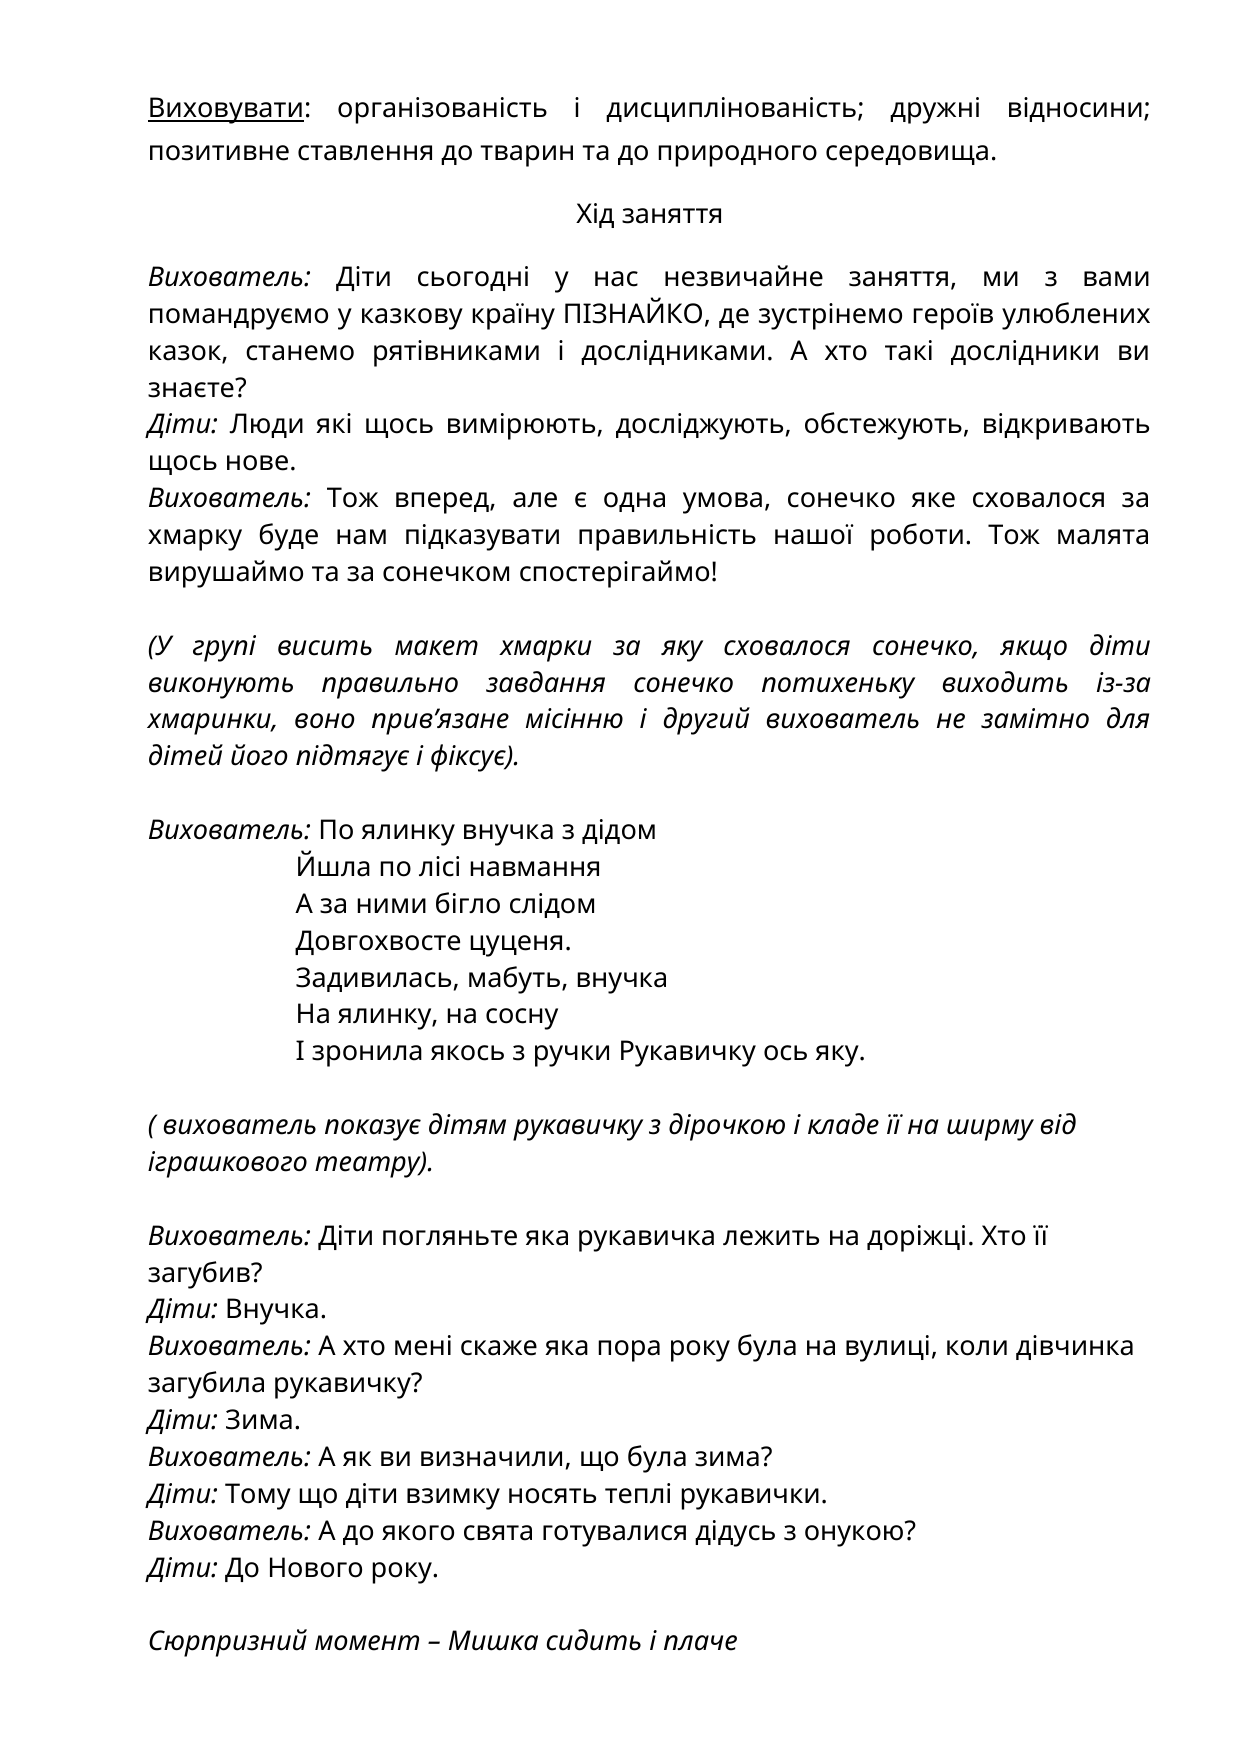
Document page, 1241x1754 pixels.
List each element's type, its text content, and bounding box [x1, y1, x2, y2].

text Діти: Внучка. [148, 1290, 1152, 1327]
text Задивилась, мабуть, внучка [148, 958, 1152, 995]
text А за ними бігло слідом [148, 884, 1152, 921]
text Діти: До Нового року. [148, 1548, 1152, 1585]
text Вихователь: Діти погляньте яка рукавичка лежить на доріжці. Хто її загубив? [148, 1216, 1152, 1290]
text На ялинку, на сосну [148, 995, 1152, 1032]
text Вихователь: Тож вперед, але є одна умова, сонечко яке сховалося за хмарку буде нам підказувати правильність нашої роботи. Тож малята вирушаймо та за сонечком спостерігаймо! [148, 479, 1152, 589]
text Хід заняття [148, 194, 1152, 231]
text (У групі висить макет хмарки за яку сховалося сонечко, якщо діти виконують правильно завдання сонечко потихеньку виходить із-за хмаринки, воно прив’язане місінню і другий вихователь не замітно для дітей його підтягує і фіксує). [148, 626, 1152, 774]
text Виховувати: організованість і дисциплінованість; дружні відносини; позитивне ставлення до тварин та до природного середовища. [148, 88, 1152, 168]
text Вихователь: Діти сьогодні у нас незвичайне заняття, ми з вами помандруємо у казкову країну ПІЗНАЙКО, де зустрінемо героїв улюблених казок, станемо рятівниками і дослідниками. А хто такі дослідники ви знаєте? [148, 257, 1152, 405]
text Вихователь: А до якого свята готувалися дідусь з онукою? [148, 1511, 1152, 1548]
text Довгохвосте цуценя. [148, 921, 1152, 958]
text І зронила якось з ручки Рукавичку ось яку. [148, 1032, 1152, 1069]
text Вихователь: А хто мені скаже яка пора року була на вулиці, коли дівчинка загубила рукавичку? [148, 1327, 1152, 1401]
text Діти: Тому що діти взимку носять теплі рукавички. [148, 1474, 1152, 1511]
text Вихователь: По ялинку внучка з дідом [148, 811, 1152, 847]
text Сюрпризний момент – Мишка сидить і плаче [148, 1622, 1152, 1659]
text Вихователь: А як ви визначили, що була зима? [148, 1437, 1152, 1474]
text Діти: Зима. [148, 1401, 1152, 1437]
text ( вихователь показує дітям рукавичку з дірочкою і кладе її на ширму від іграшкового театру). [148, 1106, 1152, 1179]
text Йшла по лісі навмання [148, 847, 1152, 884]
text Діти: Люди які щось вимірюють, досліджують, обстежують, відкривають щось нове. [148, 405, 1152, 479]
